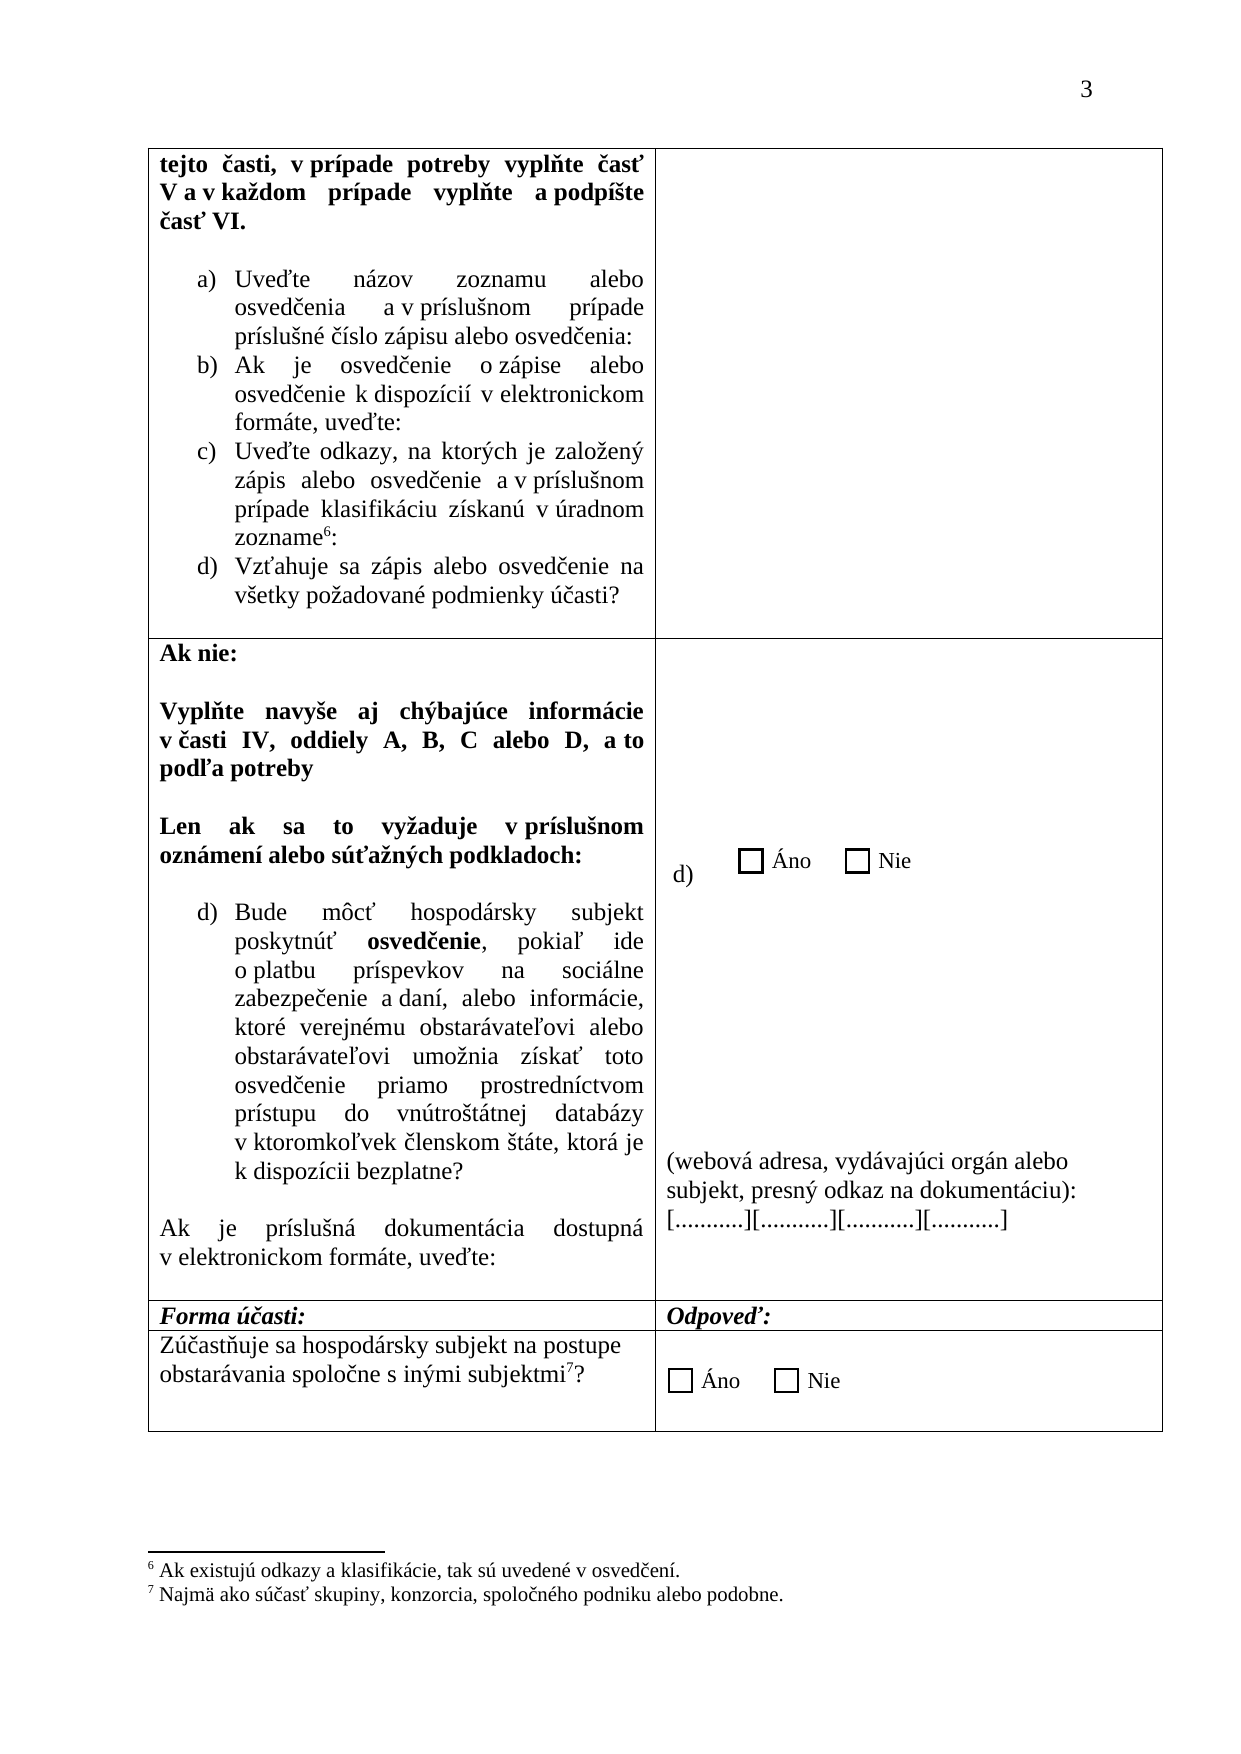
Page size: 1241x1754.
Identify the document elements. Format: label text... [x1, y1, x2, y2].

table_cell d) (webová adresa, vydávajúci orgán alebo subjekt, presný odkaz na dokumentáciu): [...........][...........][...........][...........] [656, 639, 1162, 1300]
table_cell Forma účasti: [149, 1301, 655, 1329]
table_cell Zúčastňuje sa hospodársky subjekt na postupe obstarávania spoločne s inými subjektmi? [149, 1331, 655, 1431]
table_cell Ak nie: Vyplňte navyše aj chýbajúce informácie v časti IV, oddiely A, B, C alebo D, a to podľa potreby Len ak sa to vyžaduje v príslušnom oznámení alebo súťažných podkladoch: Bude môcť hospodársky subjekt poskytnúť osvedčenie, pokiaľ ide o platbu príspevkov na sociálne zabezpečenie a daní, alebo informácie, ktoré verejnému obstarávateľovi alebo obstarávateľovi umožnia získať toto osvedčenie priamo prostredníctvom prístupu do vnútroštátnej databázy v ktoromkoľvek členskom štáte, ktorá je k dispozícii bezplatne? Ak je príslušná dokumentácia dostupná v elektronickom formáte, uveďte: [149, 639, 655, 1300]
table_cell Odpoveď: [656, 1301, 1162, 1329]
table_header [149, 149, 655, 637]
table_cell [656, 1331, 1162, 1431]
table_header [656, 149, 1162, 637]
